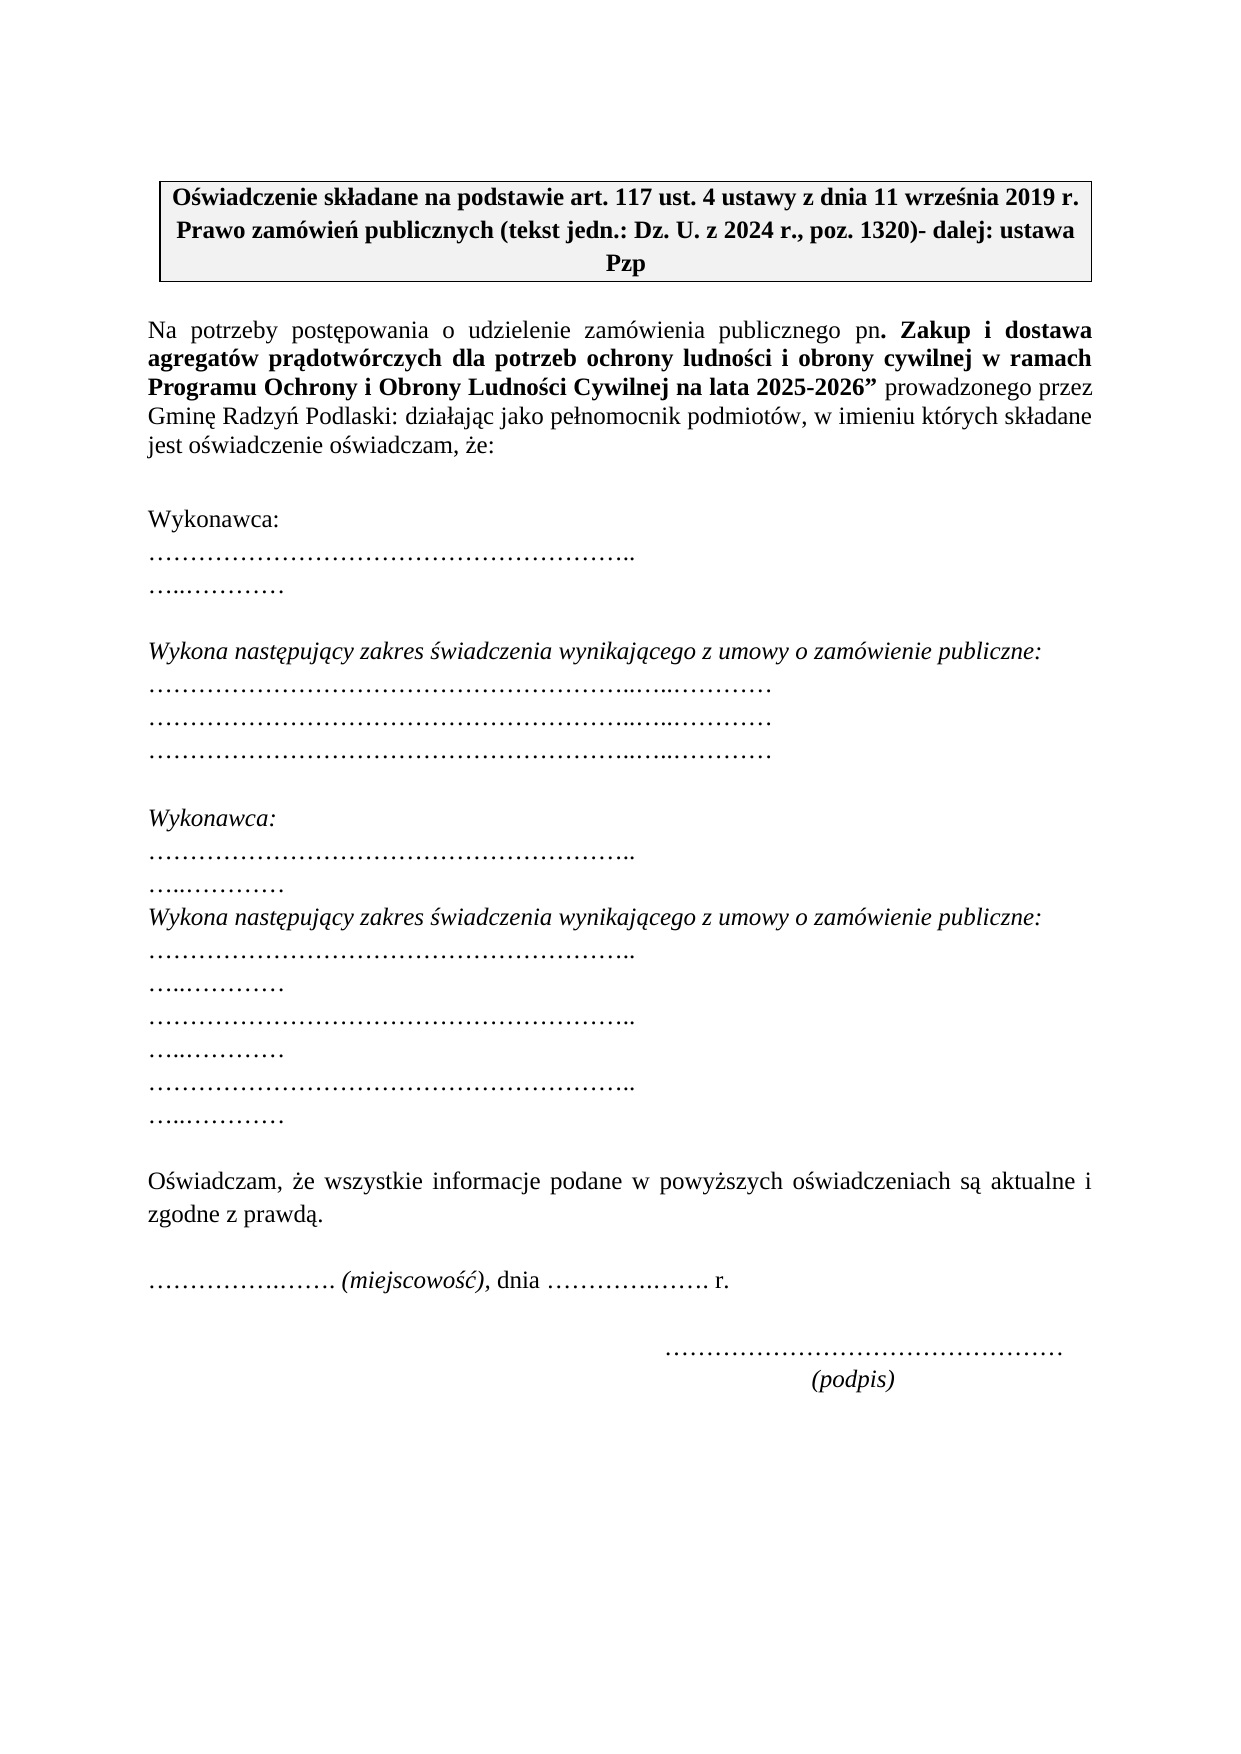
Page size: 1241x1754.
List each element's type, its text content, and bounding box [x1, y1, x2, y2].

text …………………………………………………..…..………… [148, 935, 651, 997]
table_header Oświadczenie składane na podstawie art. 117 ust. 4 ustawy z dnia 11 września 2019 r. Prawo zamówień publicznych (tekst jedn.: Dz. U. z 2024 r., poz. 1320)- dalej: ustawa Pzp [161, 182, 1091, 281]
text Wykonawca: [148, 504, 651, 533]
text (podpis) [738, 1364, 1093, 1393]
text Oświadczam, że wszystkie informacje podane w powyższych oświadczeniach są aktualne i zgodne z prawdą. [148, 1166, 1093, 1228]
text Na potrzeby postępowania o udzielenie zamówienia publicznego pn. Zakup i dostawa agregatów prądotwórczych dla potrzeb ochrony ludności i obrony cywilnej w ramach Programu Ochrony i Obrony Ludności Cywilnej na lata 2025-2026” prowadzonego przez Gminę Radzyń Podlaski: działając jako pełnomocnik podmiotów, w imieniu których składane jest oświadczenie oświadczam, że: [148, 315, 1093, 458]
text …………………………………………………..…..………… [148, 735, 1093, 764]
text ………………………………………… [148, 1332, 1093, 1360]
text …………………………………………………..…..………… [148, 537, 651, 599]
text Wykona następujący zakres świadczenia wynikającego z umowy o zamówienie publiczne: [148, 636, 1093, 665]
text …………………………………………………..…..………… [148, 1067, 651, 1129]
text Wykonawca: [148, 803, 1093, 832]
text …………………………………………………..…..………… …………………………………………………..…..………… [148, 669, 1093, 731]
text Wykona następujący zakres świadczenia wynikającego z umowy o zamówienie publiczne: [148, 902, 1093, 931]
text …………………………………………………..…..………… [148, 836, 651, 898]
text …………………………………………………..…..………… [148, 1001, 651, 1063]
text …………….……. (miejscowość), dnia ………….……. r. [148, 1266, 1093, 1294]
